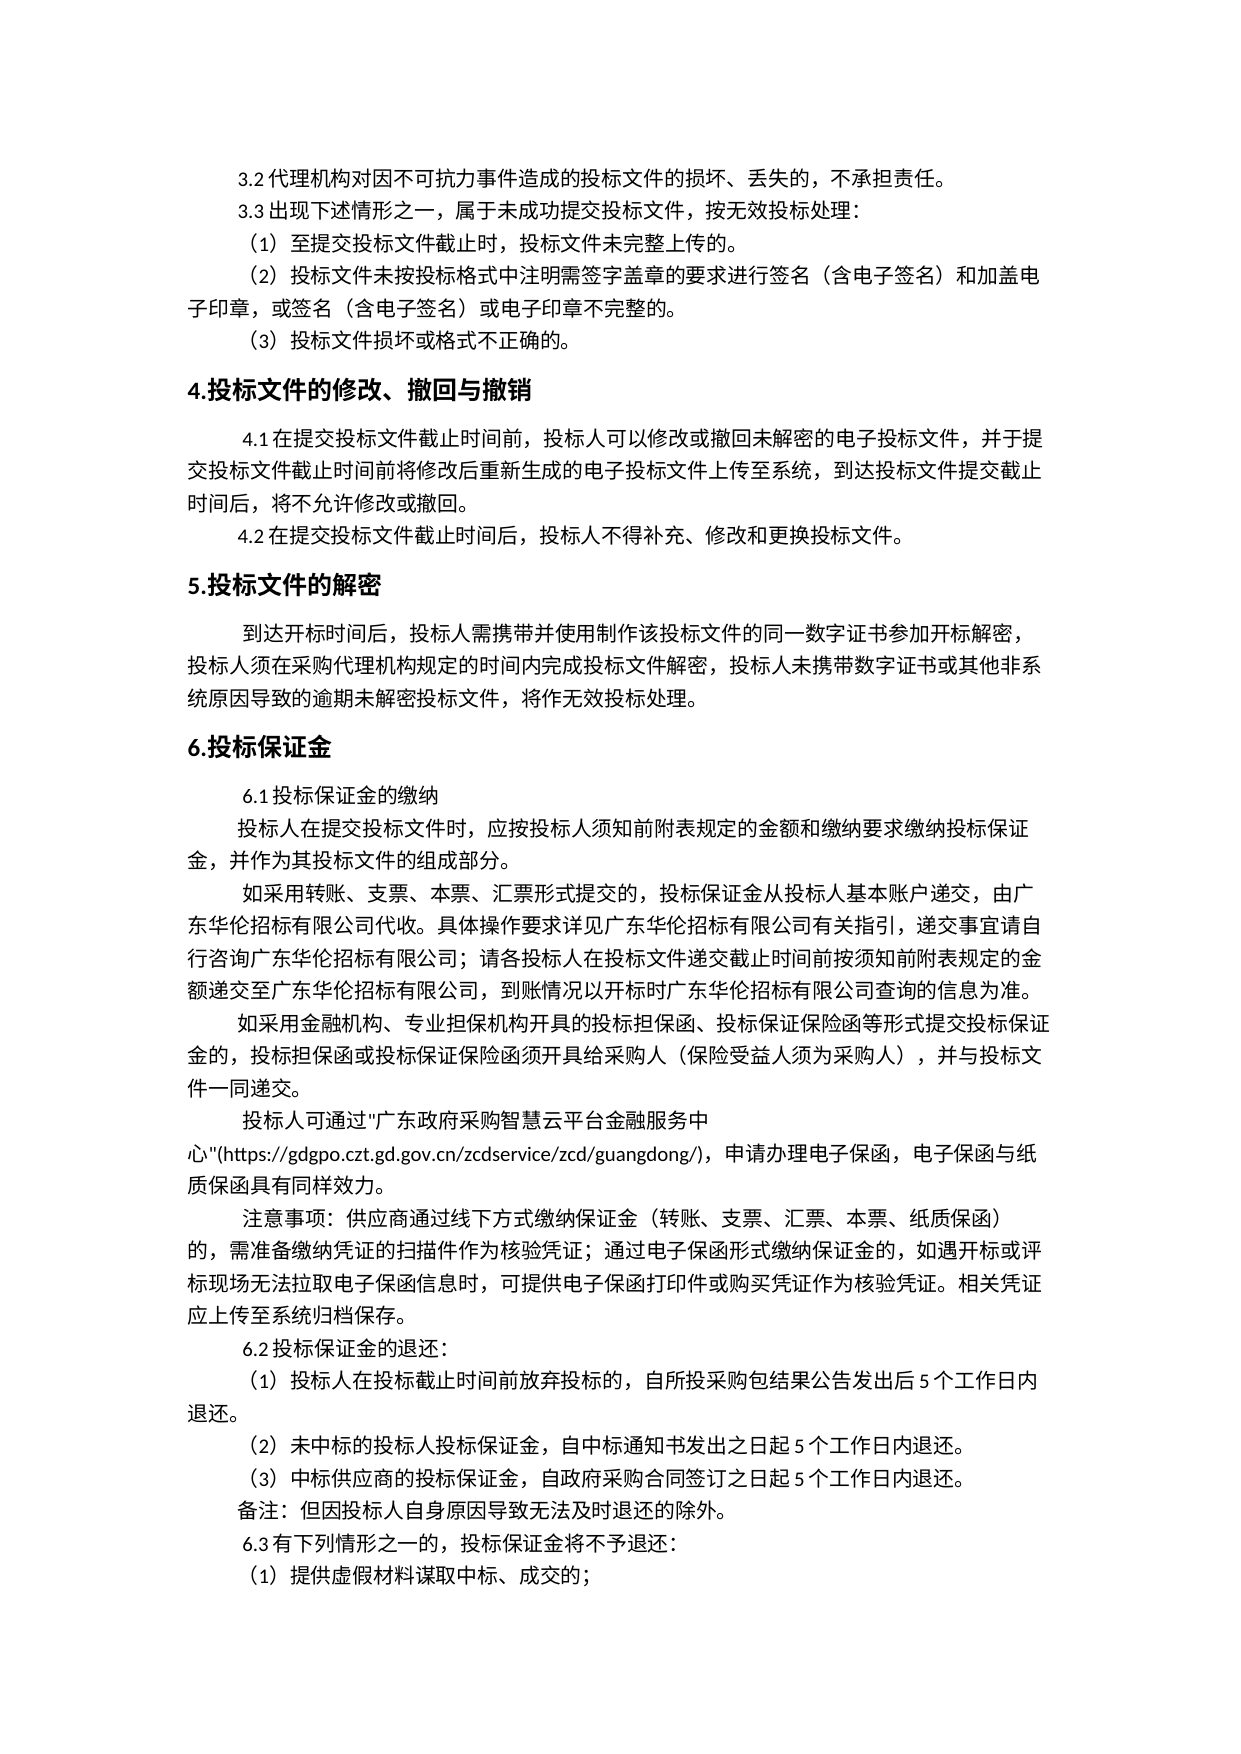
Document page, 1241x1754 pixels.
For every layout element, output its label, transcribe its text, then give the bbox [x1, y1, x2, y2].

text （1）投标人在投标截止时间前放弃投标的，自所投采购包结果公告发出后5个工作日内退还。 [187, 1364, 1053, 1429]
text 3.2代理机构对因不可抗力事件造成的投标文件的损坏、丢失的，不承担责任。 [187, 162, 1053, 194]
text 备注：但因投标人自身原因导致无法及时退还的除外。 [187, 1494, 1053, 1527]
text 到达开标时间后，投标人需携带并使用制作该投标文件的同一数字证书参加开标解密，投标人须在采购代理机构规定的时间内完成投标文件解密，投标人未携带数字证书或其他非系统原因导致的逾期未解密投标文件，将作无效投标处理。 [187, 617, 1053, 714]
text 6.投标保证金 [187, 714, 1053, 779]
text 6.3有下列情形之一的，投标保证金将不予退还： [187, 1527, 1053, 1559]
text （1）至提交投标文件截止时，投标文件未完整上传的。 [187, 227, 1053, 259]
text 投标人可通过"广东政府采购智慧云平台金融服务中心"(https://gdgpo.czt.gd.gov.cn/zcdservice/zcd/guangdong/)，申请办理电子保函，电子保函与纸质保函具有同样效力。 [187, 1104, 1053, 1202]
text 4.投标文件的修改、撤回与撤销 [187, 357, 1053, 422]
text 4.2在提交投标文件截止时间后，投标人不得补充、修改和更换投标文件。 [187, 519, 1053, 552]
text （3）投标文件损坏或格式不正确的。 [187, 324, 1053, 357]
text 3.3出现下述情形之一，属于未成功提交投标文件，按无效投标处理： [187, 194, 1053, 227]
text 注意事项：供应商通过线下方式缴纳保证金（转账、支票、汇票、本票、纸质保函）的，需准备缴纳凭证的扫描件作为核验凭证；通过电子保函形式缴纳保证金的，如遇开标或评标现场无法拉取电子保函信息时，可提供电子保函打印件或购买凭证作为核验凭证。相关凭证应上传至系统归档保存。 [187, 1202, 1053, 1332]
text 如采用金融机构、专业担保机构开具的投标担保函、投标保证保险函等形式提交投标保证金的，投标担保函或投标保证保险函须开具给采购人（保险受益人须为采购人），并与投标文件一同递交。 [187, 1007, 1053, 1104]
text 4.1在提交投标文件截止时间前，投标人可以修改或撤回未解密的电子投标文件，并于提交投标文件截止时间前将修改后重新生成的电子投标文件上传至系统，到达投标文件提交截止时间后，将不允许修改或撤回。 [187, 422, 1053, 519]
text （2）未中标的投标人投标保证金，自中标通知书发出之日起5个工作日内退还。 [187, 1429, 1053, 1462]
text （3）中标供应商的投标保证金，自政府采购合同签订之日起5个工作日内退还。 [187, 1462, 1053, 1494]
text 6.2投标保证金的退还： [187, 1332, 1053, 1364]
text （1）提供虚假材料谋取中标、成交的； [187, 1559, 1053, 1592]
text （2）投标文件未按投标格式中注明需签字盖章的要求进行签名（含电子签名）和加盖电子印章，或签名（含电子签名）或电子印章不完整的。 [187, 259, 1053, 324]
text 如采用转账、支票、本票、汇票形式提交的，投标保证金从投标人基本账户递交，由广东华伦招标有限公司代收。具体操作要求详见广东华伦招标有限公司有关指引，递交事宜请自行咨询广东华伦招标有限公司；请各投标人在投标文件递交截止时间前按须知前附表规定的金额递交至广东华伦招标有限公司，到账情况以开标时广东华伦招标有限公司查询的信息为准。 [187, 877, 1053, 1007]
text 5.投标文件的解密 [187, 552, 1053, 617]
text 6.1投标保证金的缴纳 [187, 779, 1053, 812]
text 投标人在提交投标文件时，应按投标人须知前附表规定的金额和缴纳要求缴纳投标保证金，并作为其投标文件的组成部分。 [187, 812, 1053, 877]
